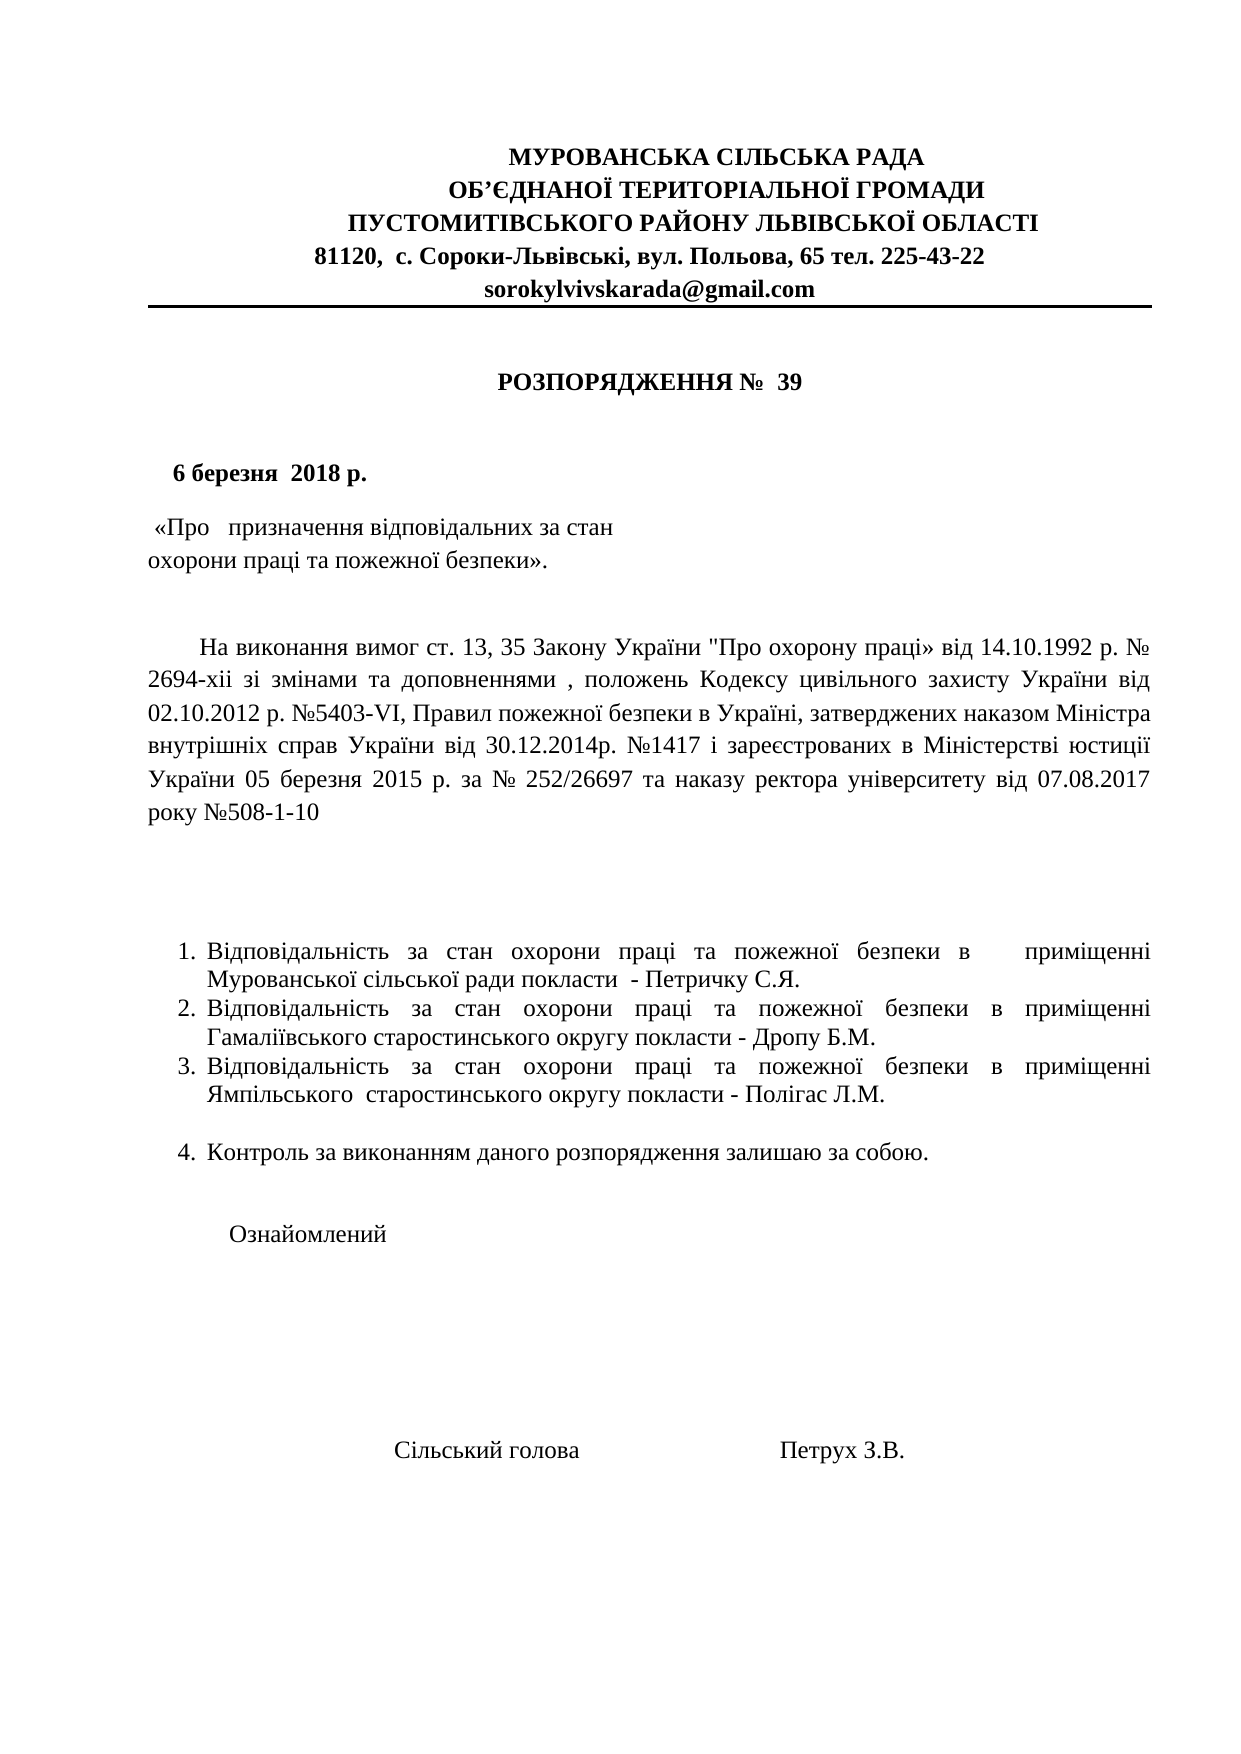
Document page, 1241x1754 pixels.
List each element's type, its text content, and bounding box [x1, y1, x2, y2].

text 6 березня 2018 р. [148, 458, 1152, 487]
list Відповідальність за стан охорони праці та пожежної безпеки в приміщенні Ямпільського старостинського округу покласти - Полігас Л.М. [177, 1051, 1152, 1108]
text sorokylvivskarada@gmail.com [148, 274, 1152, 305]
list Відповідальність за стан охорони праці та пожежної безпеки в приміщенні Гамаліївського старостинського округу покласти - Дропу Б.М. [177, 993, 1152, 1051]
text РОЗПОРЯДЖЕННЯ № 39 [148, 367, 1152, 395]
list Відповідальність за стан охорони праці та пожежної безпеки в приміщенні Мурованської сільської ради покласти - Петричку С.Я. [177, 936, 1152, 993]
text 81120, с. Сороки-Львівські, вул. Польова, 65 тел. 225-43-22 [148, 241, 1152, 270]
text охорони праці та пожежної безпеки». [148, 545, 1152, 573]
list Контроль за виконанням даного розпорядження залишаю за собою. [177, 1137, 1152, 1166]
subtitle На виконання вимог ст. 13, 35 Закону України "Про охорону праці» від 14.10.1992 р. № 2694-хіі зі змінами та доповненнями , положень Кодексу цивільного захисту України від 02.10.2012 р. №5403-VI, Правил пожежної безпеки в Україні, затверджених наказом Міністра внутрішніх справ України від 30.12.2014р. №1417 і зареєстрованих в Міністерстві юстиції України 05 березня 2015 р. за № 252/26697 та наказу ректора університету від 07.08.2017 року №508-1-10 [148, 632, 1152, 825]
text Ознайомлений [229, 1219, 1152, 1248]
text Сільський голова Петрух З.В. [148, 1435, 1152, 1464]
text «Про призначення відповідальних за стан [148, 512, 1152, 540]
text ПУСТОМИТІВСЬКОГО РАЙОНУ ЛЬВІВСЬКОЇ ОБЛАСТІ [148, 208, 1152, 237]
text ОБ’ЄДНАНОЇ ТЕРИТОРІАЛЬНОЇ ГРОМАДИ [148, 175, 1240, 204]
text МУРОВАНСЬКА СІЛЬСЬКА РАДА [148, 142, 1240, 171]
